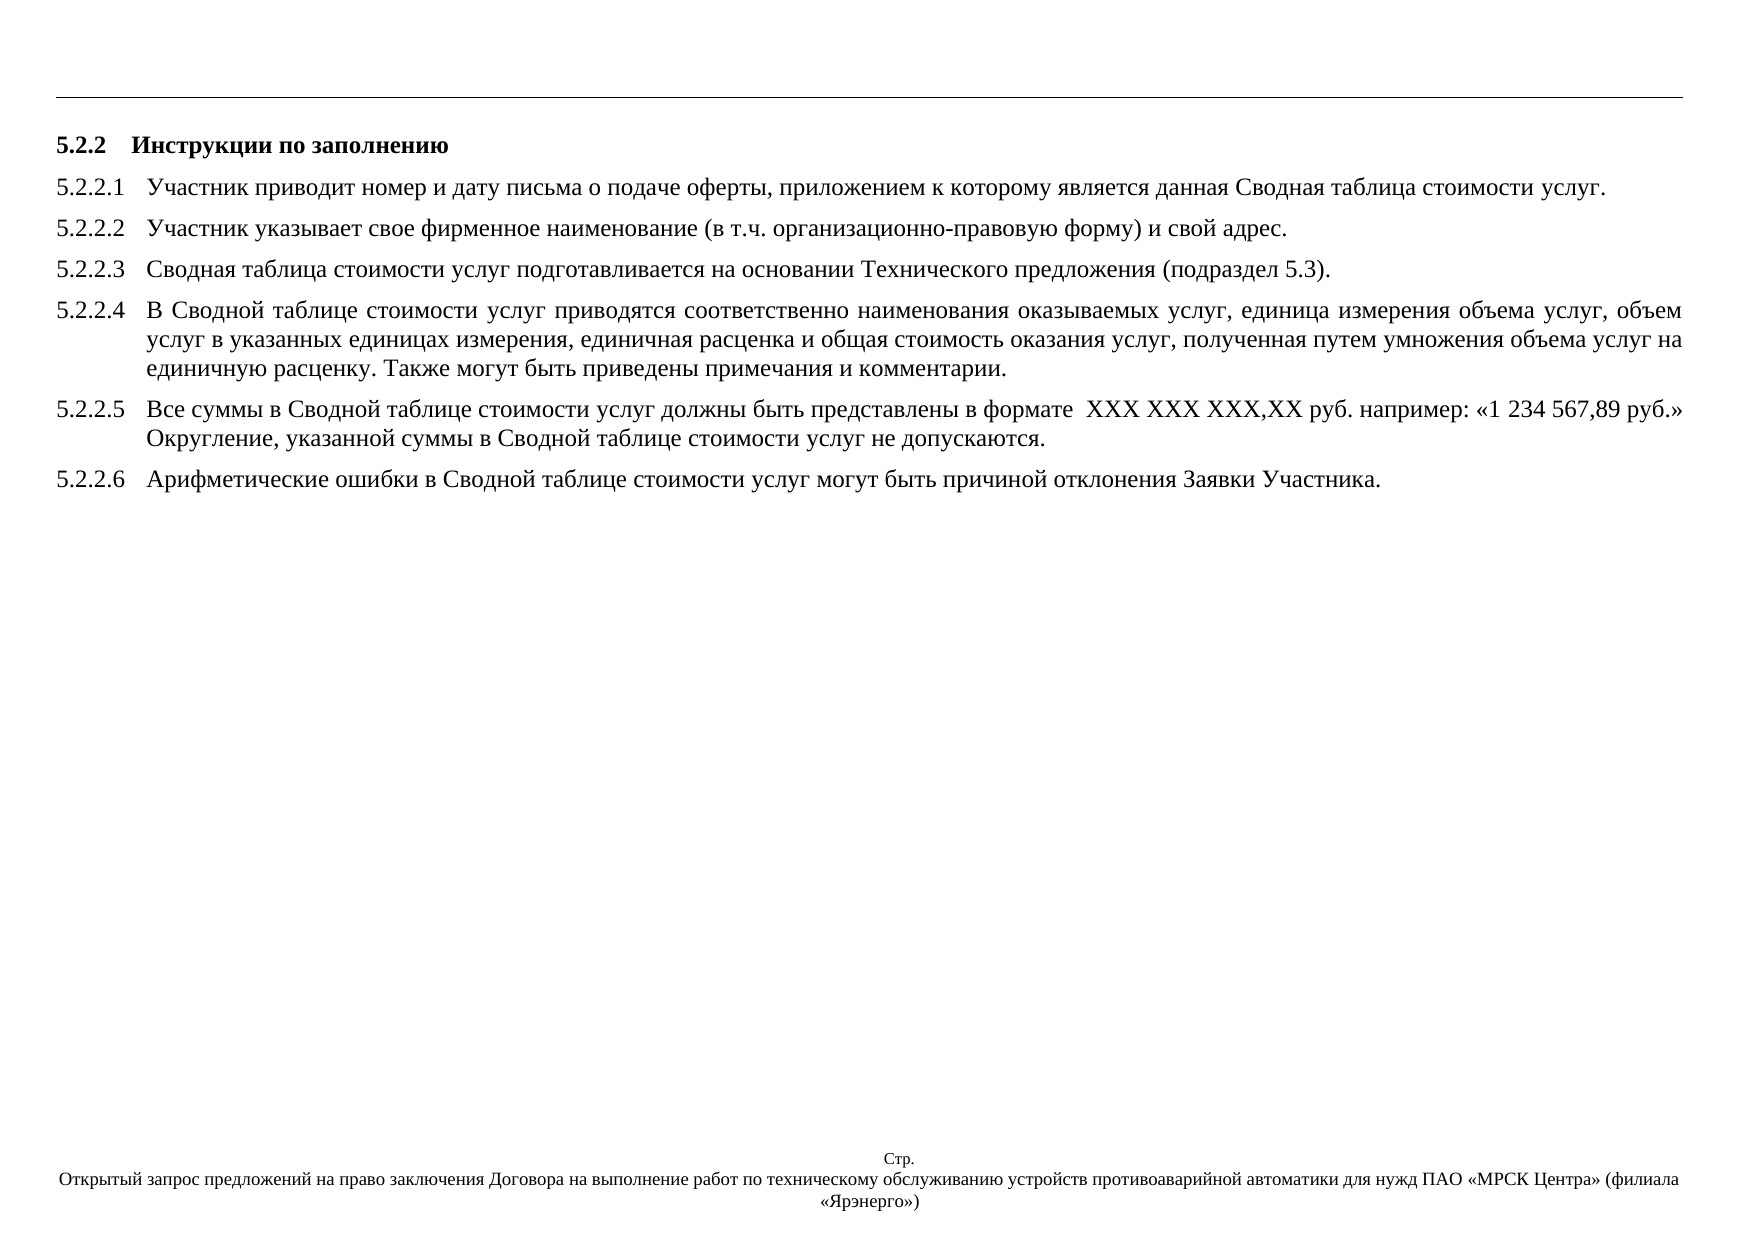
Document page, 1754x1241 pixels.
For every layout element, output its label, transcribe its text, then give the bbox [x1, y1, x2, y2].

list Участник указывает свое фирменное наименование (в т.ч. организационно-правовую форму) и свой адрес. [56, 213, 1683, 242]
list Сводная таблица стоимости услуг подготавливается на основании Технического предложения (подраздел 5.3). [56, 254, 1683, 283]
list В Сводной таблице стоимости услуг приводятся соответственно наименования оказываемых услуг, единица измерения объема услуг, объем услуг в указанных единицах измерения, единичная расценка и общая стоимость оказания услуг, полученная путем умножения объема услуг на единичную расценку. Также могут быть приведены примечания и комментарии. [56, 296, 1683, 382]
list Все суммы в Сводной таблице стоимости услуг должны быть представлены в формате XXX XXX XXX,XX руб. например: «1 234 567,89 руб.» Округление, указанной суммы в Сводной таблице стоимости услуг не допускаются. [56, 394, 1683, 452]
subtitle Инструкции по заполнению [56, 131, 1683, 159]
list Участник приводит номер и дату письма о подаче оферты, приложением к которому является данная Сводная таблица стоимости услуг. [56, 172, 1683, 201]
list Арифметические ошибки в Сводной таблице стоимости услуг могут быть причиной отклонения Заявки Участника. [56, 464, 1683, 493]
